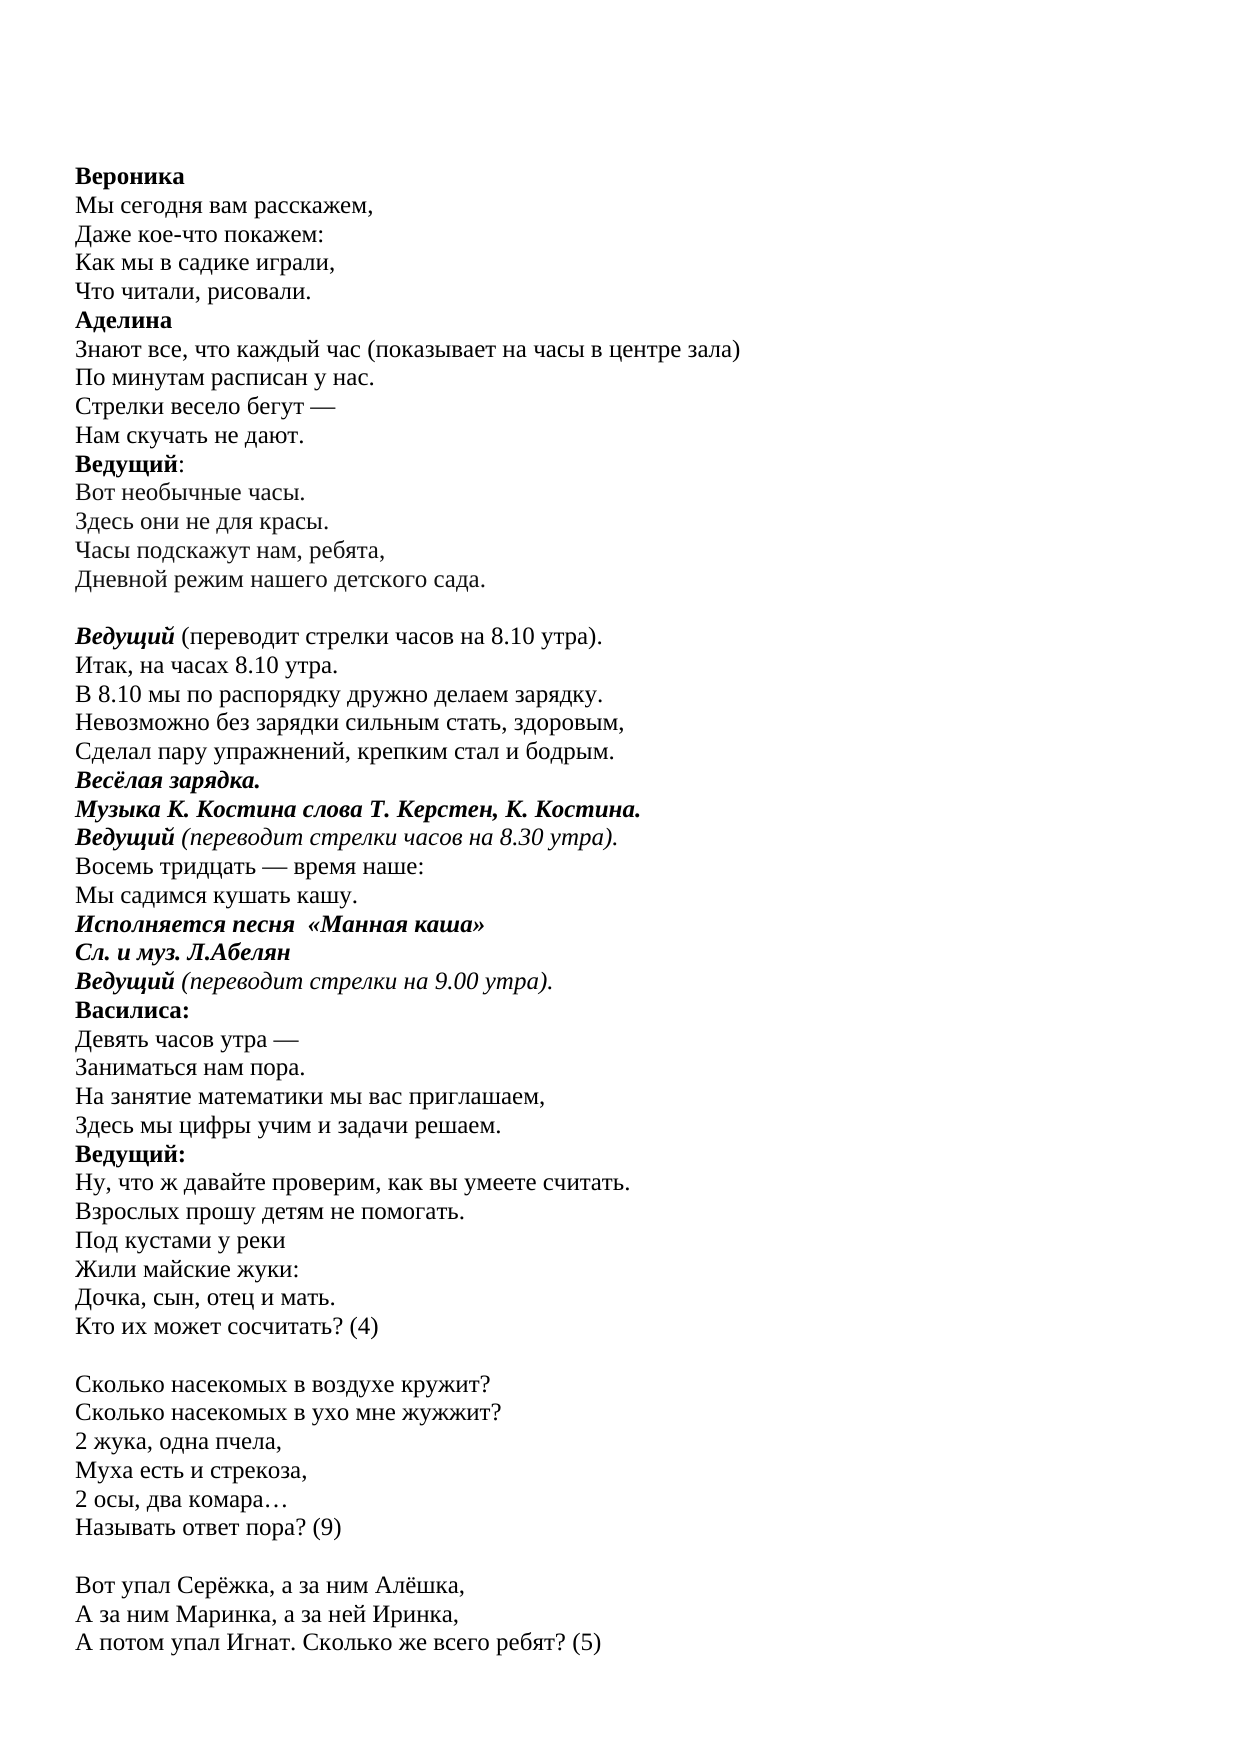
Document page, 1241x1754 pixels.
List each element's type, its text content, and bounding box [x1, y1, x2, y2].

text Вот необычные часы. [75, 477, 1165, 506]
text Муха есть и стрекоза, [75, 1455, 1165, 1484]
text А за ним Маринка, а за ней Иринка, [75, 1599, 1165, 1627]
text Девять часов утра — [75, 1024, 1165, 1052]
text Итак, на часах 8.10 утра. [75, 650, 1165, 679]
text Называть ответ пора? (9) [75, 1512, 1165, 1541]
text Ведущий (переводит стрелки часов на 8.30 утра). [75, 822, 1165, 851]
text Стрелки весело бегут — [75, 391, 1165, 420]
text По минутам расписан у нас. [75, 362, 1165, 391]
text А потом упал Игнат. Сколько же всего ребят? (5) [75, 1627, 1165, 1656]
text Музыка К. Костина слова Т. Керстен, К. Костина. [75, 794, 1165, 822]
text Аделина [75, 305, 1165, 334]
text Кто их может сосчитать? (4) [75, 1311, 1165, 1340]
text Мы садимся кушать кашу. [75, 880, 1165, 909]
text Жили майские жуки: [75, 1254, 1165, 1282]
text Часы подскажут нам, ребята, [75, 535, 1165, 564]
text Сколько насекомых в воздухе кружит? [75, 1369, 1165, 1397]
text На занятие математики мы вас приглашаем, [75, 1081, 1165, 1110]
text Под кустами у реки [75, 1225, 1165, 1254]
text Ведущий (переводит стрелки на 9.00 утра). [75, 966, 1165, 995]
text Мы сегодня вам расскажем, [75, 190, 1165, 219]
text Невозможно без зарядки сильным стать, здоровым, [75, 707, 1165, 736]
text Исполняется песня «Манная каша» [75, 909, 1165, 937]
text Сделал пару упражнений, крепким стал и бодрым. [75, 736, 1165, 765]
text Весёлая зарядка. [75, 765, 1165, 794]
text Сл. и муз. Л.Абелян [75, 937, 1165, 966]
text В 8.10 мы по распорядку дружно делаем зарядку. [75, 679, 1165, 707]
text Вот упал Серёжка, а за ним Алёшка, [75, 1570, 1165, 1599]
text Василиса: [75, 995, 1165, 1024]
text Здесь мы цифры учим и задачи решаем. [75, 1110, 1165, 1139]
text Взрослых прошу детям не помогать. [75, 1196, 1165, 1225]
text Даже кое-что покажем: [75, 219, 1165, 247]
text Дочка, сын, отец и мать. [75, 1282, 1165, 1311]
text Ведущий: [75, 1139, 1165, 1167]
text Сколько насекомых в ухо мне жужжит? [75, 1397, 1165, 1426]
text Что читали, рисовали. [75, 276, 1165, 305]
text 2 жука, одна пчела, [75, 1426, 1165, 1455]
text Здесь они не для красы. [75, 506, 1165, 535]
text Заниматься нам пора. [75, 1052, 1165, 1081]
text Дневной режим нашего детского сада. [75, 564, 1165, 592]
text Восемь тридцать — время наше: [75, 851, 1165, 880]
text Ну, что ж давайте проверим, как вы умеете считать. [75, 1167, 1165, 1196]
text 2 осы, два комара… [75, 1484, 1165, 1512]
text Ведущий (переводит стрелки часов на 8.10 утра). [75, 621, 1165, 650]
text Знают все, что каждый час (показывает на часы в центре зала) [75, 334, 1165, 362]
text Нам скучать не дают. [75, 420, 1165, 449]
text Как мы в садике играли, [75, 247, 1165, 276]
text Ведущий: [75, 449, 1165, 477]
text Вероника [75, 161, 1165, 190]
